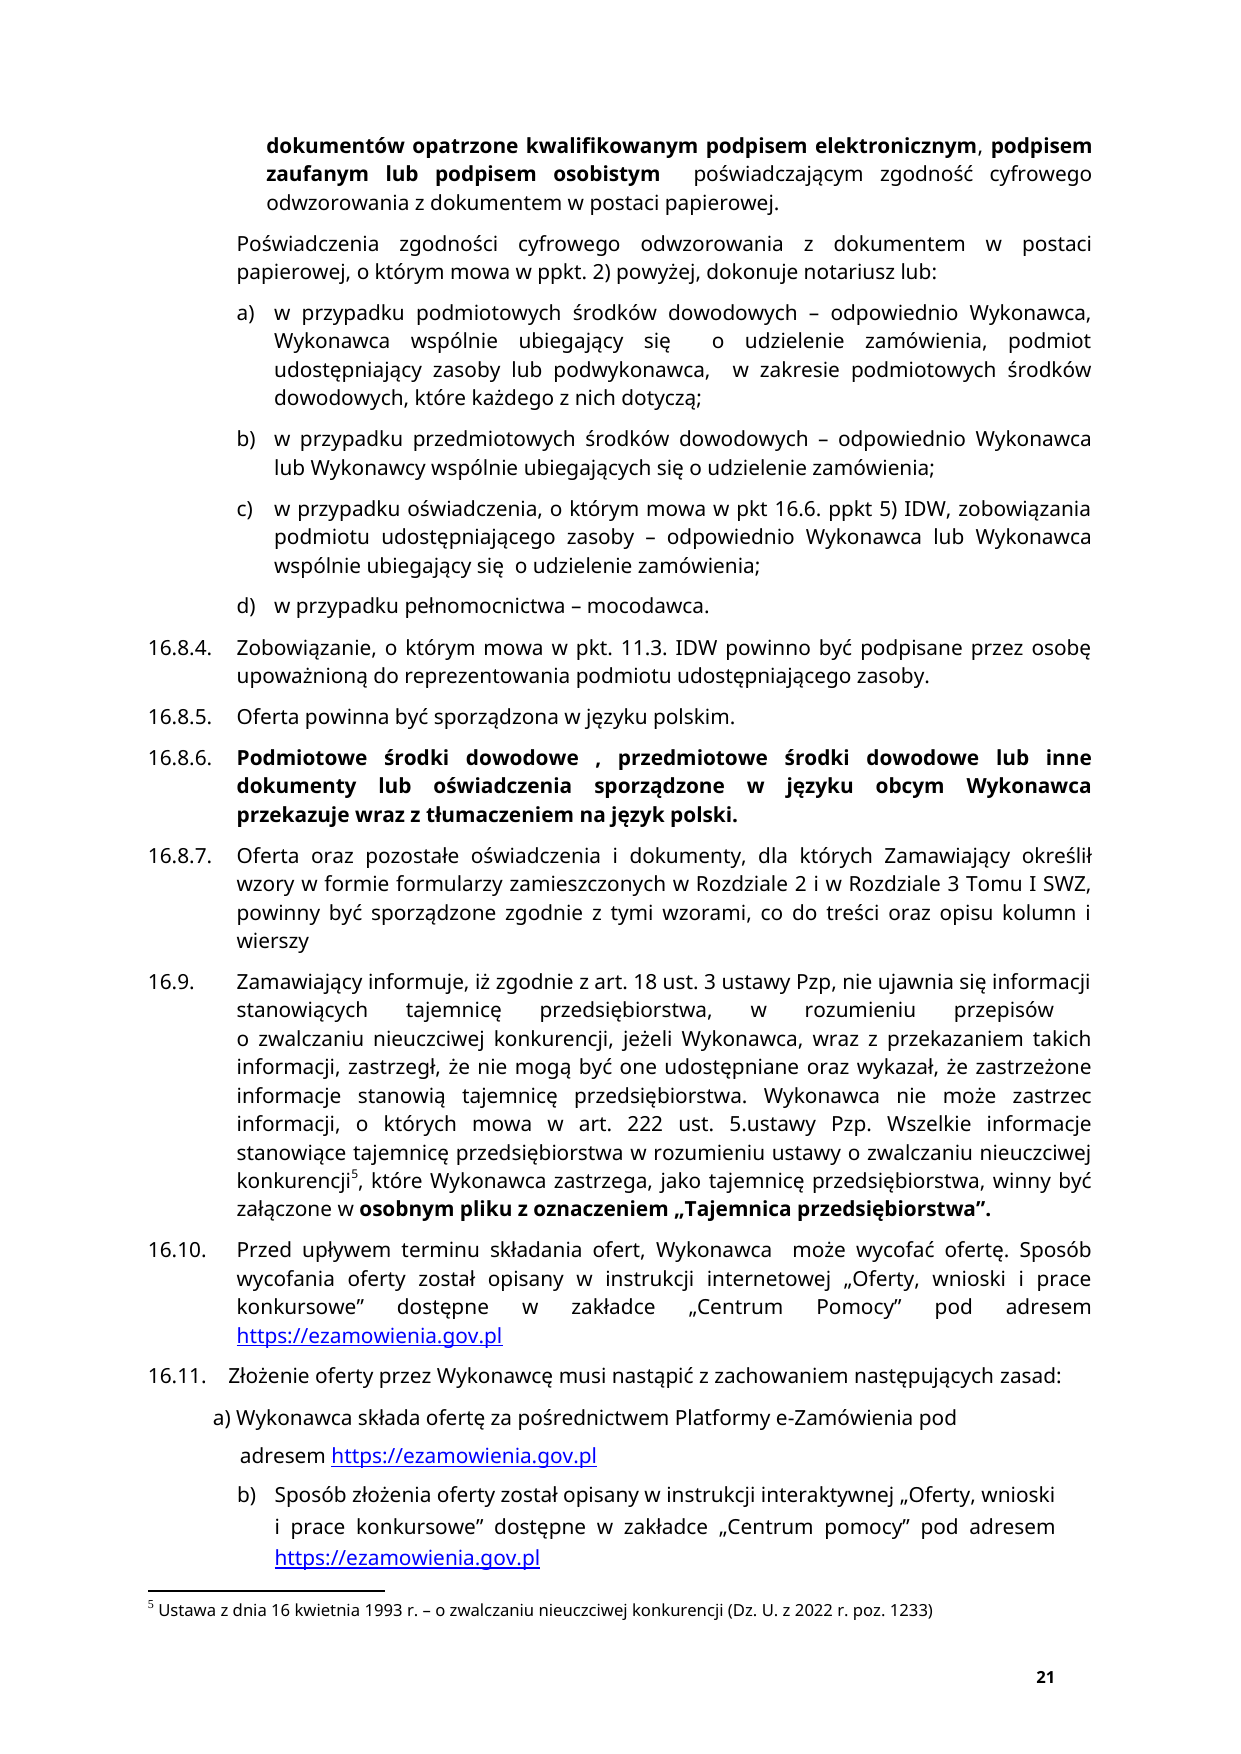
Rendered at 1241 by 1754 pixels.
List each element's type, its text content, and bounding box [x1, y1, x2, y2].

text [236, 131, 1092, 216]
text Poświadczenia zgodności cyfrowego odwzorowania z dokumentem w postaci papierowej, o którym mowa w ppkt. 2) powyżej, dokonuje notariusz lub: [236, 229, 1092, 286]
text 16.8.6. Podmiotowe środki dowodowe , przedmiotowe środki dowodowe lub inne dokumenty lub oświadczenia sporządzone w języku obcym Wykonawca przekazuje wraz z tłumaczeniem na język polski. [148, 743, 1092, 828]
text adresem https://ezamowienia.gov.pl [148, 1442, 1056, 1470]
text a) Wykonawca składa ofertę za pośrednictwem Platformy e-Zamówienia pod [148, 1403, 1056, 1431]
text 16.8.4. Zobowiązanie, o którym mowa w pkt. 11.3. IDW powinno być podpisane przez osobę upoważnioną do reprezentowania podmiotu udostępniającego zasoby. [148, 633, 1092, 689]
list Złożenie oferty przez Wykonawcę musi nastąpić z zachowaniem następujących zasad: [148, 1362, 1092, 1390]
text 16.9. Zamawiający informuje, iż zgodnie z art. 18 ust. 3 ustawy Pzp, nie ujawnia się informacji stanowiących tajemnicę przedsiębiorstwa, w rozumieniu przepisów o zwalczaniu nieuczciwej konkurencji, jeżeli Wykonawca, wraz z przekazaniem takich informacji, zastrzegł, że nie mogą być one udostępniane oraz wykazał, że zastrzeżone informacje stanowią tajemnicę przedsiębiorstwa. Wykonawca nie może zastrzec informacji, o których mowa w art. 222 ust. 5.ustawy Pzp. Wszelkie informacje stanowiące tajemnicę przedsiębiorstwa w rozumieniu ustawy o zwalczaniu nieuczciwej konkurencji, które Wykonawca zastrzega, jako tajemnicę przedsiębiorstwa, winny być załączone w osobnym pliku z oznaczeniem „Tajemnica przedsiębiorstwa”. [148, 967, 1092, 1223]
list w przypadku podmiotowych środków dowodowych – odpowiednio Wykonawca, Wykonawca wspólnie ubiegający się o udzielenie zamówienia, podmiot udostępniający zasoby lub podwykonawca, w zakresie podmiotowych środków dowodowych, które każdego z nich dotyczą; [236, 298, 1092, 412]
text 16.8.7. Oferta oraz pozostałe oświadczenia i dokumenty, dla których Zamawiający określił wzory w formie formularzy zamieszczonych w Rozdziale 2 i w Rozdziale 3 Tomu I SWZ, powinny być sporządzone zgodnie z tymi wzorami, co do treści oraz opisu kolumn i wierszy [148, 841, 1092, 954]
list Sposób złożenia oferty został opisany w instrukcji interaktywnej „Oferty, wnioski i prace konkursowe” dostępne w zakładce „Centrum pomocy” pod adresem https://ezamowienia.gov.pl [237, 1481, 1056, 1571]
list w przypadku przedmiotowych środków dowodowych – odpowiednio Wykonawca lub Wykonawcy wspólnie ubiegających się o udzielenie zamówienia; [236, 424, 1092, 481]
list w przypadku oświadczenia, o którym mowa w pkt 16.6. ppkt 5) IDW, zobowiązania podmiotu udostępniającego zasoby – odpowiednio Wykonawca lub Wykonawca wspólnie ubiegający się o udzielenie zamówienia; [236, 494, 1092, 579]
list w przypadku pełnomocnictwa – mocodawca. [236, 592, 1092, 620]
text 16.10. Przed upływem terminu składania ofert, Wykonawca może wycofać ofertę. Sposób wycofania oferty został opisany w instrukcji internetowej „Oferty, wnioski i prace konkursowe” dostępne w zakładce „Centrum Pomocy” pod adresem https://ezamowienia.gov.pl [148, 1235, 1092, 1349]
text 16.8.5. Oferta powinna być sporządzona w języku polskim. [148, 702, 1092, 730]
